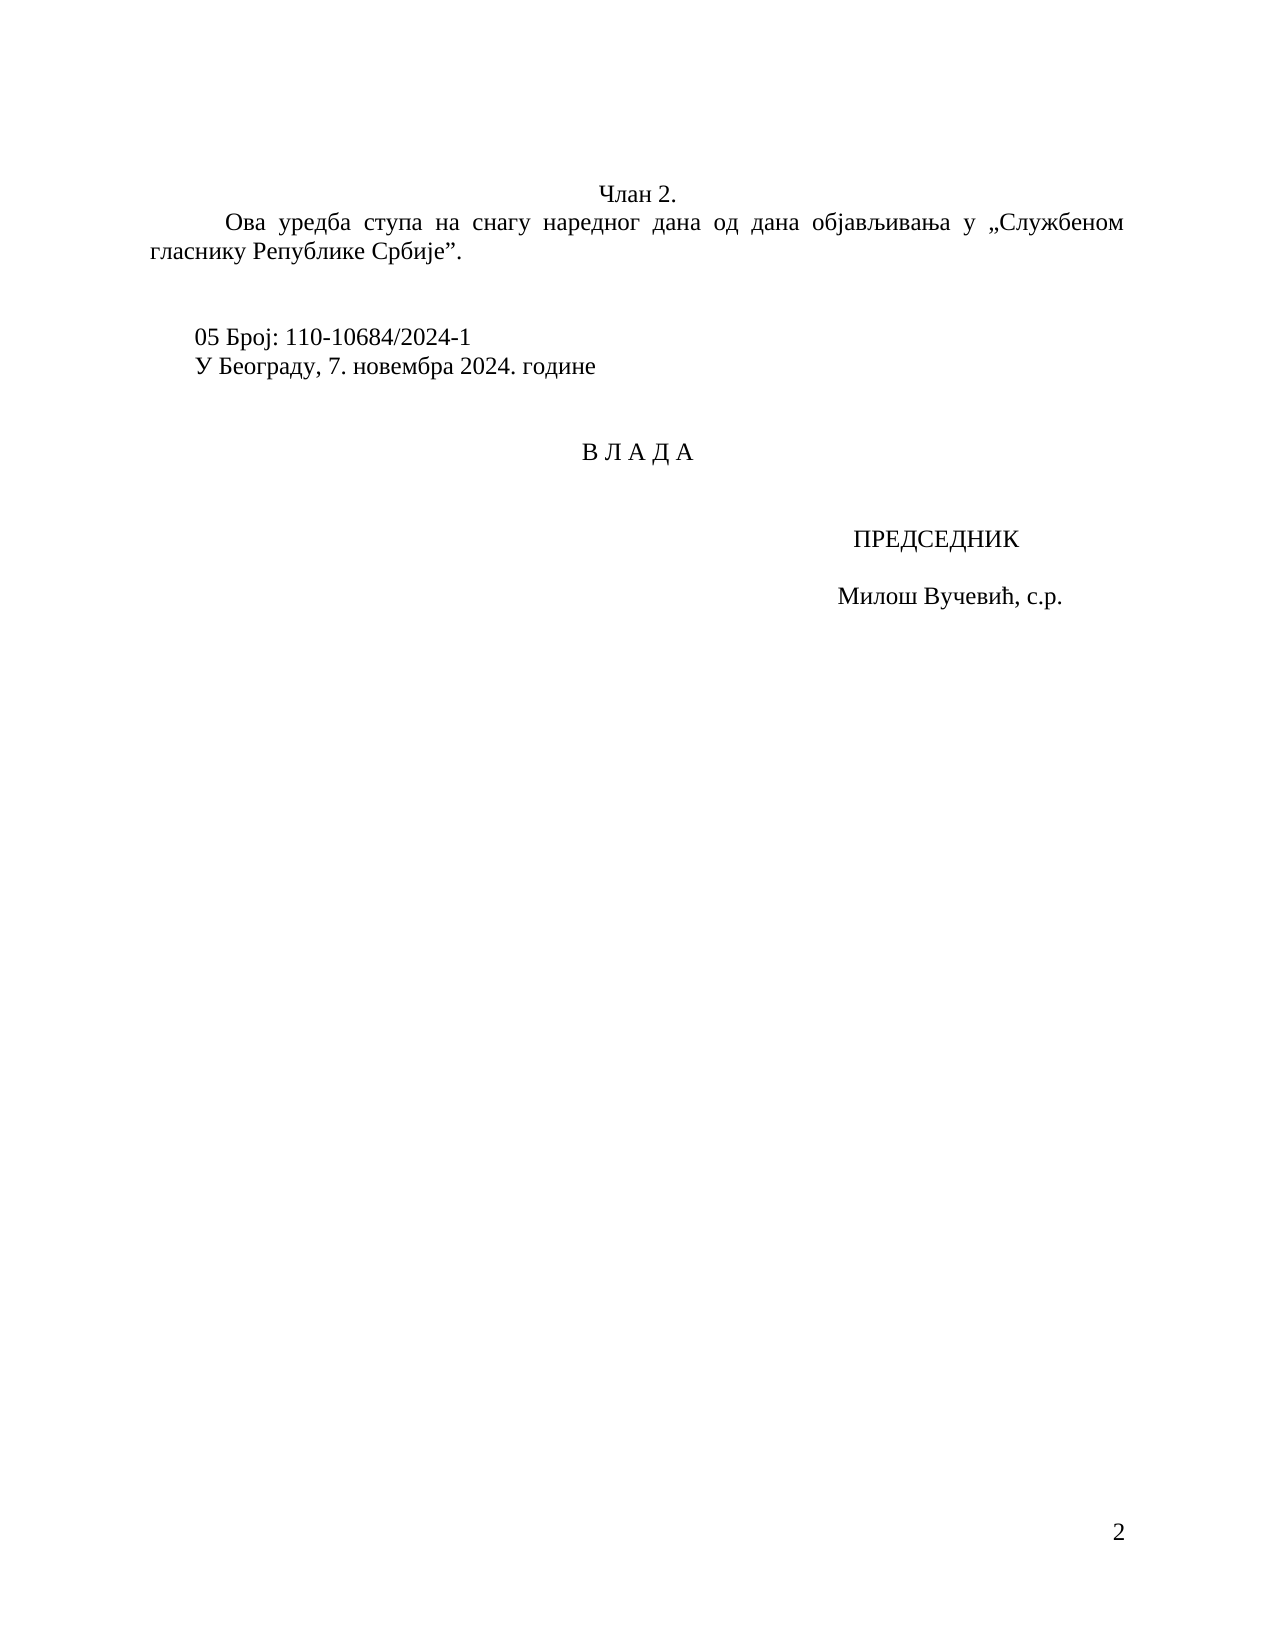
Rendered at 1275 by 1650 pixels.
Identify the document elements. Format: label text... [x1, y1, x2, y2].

text Милош Вучевић, с.р. [150, 581, 1125, 610]
text 05 Број: 110-10684/2024-1 [150, 322, 1125, 351]
text Члан 2. [150, 179, 1125, 207]
text У Београду, 7. новембра 2024. године [150, 351, 1125, 380]
text ПРЕДСЕДНИК [150, 524, 1125, 552]
text В Л А Д А [150, 437, 1125, 466]
text Ова уредба ступа на снагу наредног дана од дана објављивања у „Службеном гласнику Републике Србије”. [150, 207, 1125, 265]
